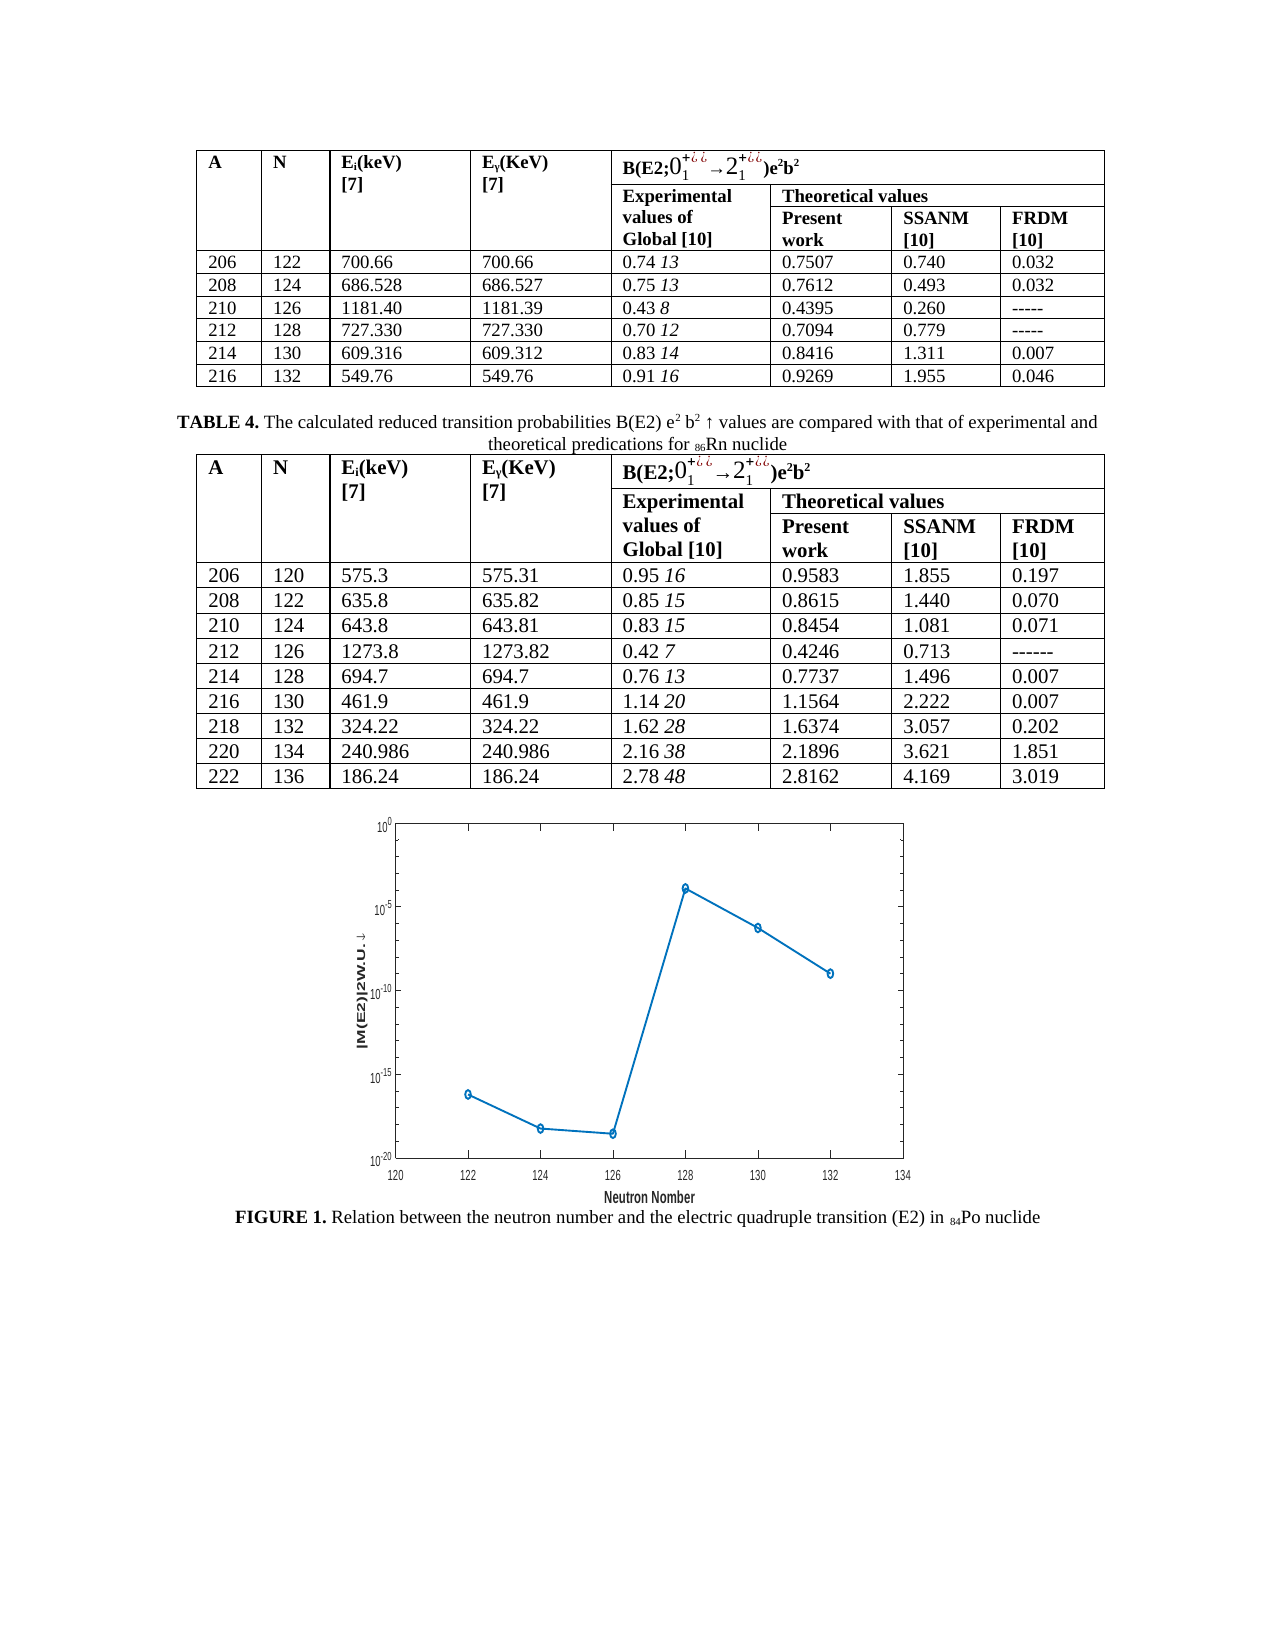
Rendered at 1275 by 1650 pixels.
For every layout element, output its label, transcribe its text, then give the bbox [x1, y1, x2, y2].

table_cell 0.197 [1001, 563, 1104, 587]
table_cell 3.057 [892, 714, 1000, 738]
text FIGURE 1. Relation between the neutron number and the electric quadruple transition (E2) in 84Po nuclide [150, 1206, 1125, 1227]
table_cell 216 [197, 365, 261, 386]
table_cell ----- [1001, 319, 1104, 341]
table_cell 609.316 [331, 342, 470, 363]
table_cell 1.6374 [771, 714, 891, 738]
table_cell 0.260 [892, 297, 1000, 318]
table_cell 186.24 [471, 764, 611, 788]
table_cell 1273.8 [331, 639, 470, 663]
table_cell Present work [771, 514, 891, 562]
table_cell 124 [262, 274, 329, 296]
table_cell 214 [197, 342, 261, 363]
table_cell 609.312 [471, 342, 611, 363]
table_cell 0.7612 [771, 274, 891, 296]
table_cell 461.9 [471, 689, 611, 713]
table_cell Theoretical values [771, 489, 1104, 513]
table_cell 0.43 8 [612, 297, 770, 318]
table_cell 2.1896 [771, 739, 891, 763]
table_header B(E2;→)e2b2 [612, 455, 1104, 488]
table_cell 0.9583 [771, 563, 891, 587]
table_cell Theoretical values [771, 185, 1104, 206]
table_cell 2.78 48 [612, 764, 770, 788]
table_cell 1.855 [892, 563, 1000, 587]
table_cell 694.7 [331, 664, 470, 688]
table_cell 1.62 28 [612, 714, 770, 738]
table_cell Present work [771, 207, 891, 250]
table_cell 1.496 [892, 664, 1000, 688]
table_cell 4.169 [892, 764, 1000, 788]
table_cell 206 [197, 251, 261, 273]
table_cell 635.82 [471, 588, 611, 612]
table_cell 700.66 [331, 251, 470, 273]
table_cell 130 [262, 342, 329, 363]
table_cell 575.31 [471, 563, 611, 587]
table_cell 694.7 [471, 664, 611, 688]
table_cell 0.032 [1001, 251, 1104, 273]
table_cell 324.22 [471, 714, 611, 738]
table_cell 0.83 14 [612, 342, 770, 363]
table_cell SSANM [10] [892, 514, 1000, 562]
table_cell Experimental values of Global [10] [612, 489, 770, 562]
table_cell 212 [197, 319, 261, 341]
table_cell 0.779 [892, 319, 1000, 341]
table_cell 214 [197, 664, 261, 688]
table_cell 1.1564 [771, 689, 891, 713]
table_header Ei(keV) [7] [331, 151, 470, 250]
table_cell 206 [197, 563, 261, 587]
table_cell 549.76 [471, 365, 611, 386]
table_cell 120 [262, 563, 329, 587]
table_cell 186.24 [331, 764, 470, 788]
table_cell SSANM [10] [892, 207, 1000, 250]
table_cell 686.528 [331, 274, 470, 296]
table_cell 1181.40 [331, 297, 470, 318]
table_header Eγ(KeV) [7] [471, 455, 611, 562]
table_cell 635.8 [331, 588, 470, 612]
table_cell 132 [262, 714, 329, 738]
table_cell Experimental values of Global [10] [612, 185, 770, 250]
table_cell 0.202 [1001, 714, 1104, 738]
table_cell 0.740 [892, 251, 1000, 273]
table_cell 0.95 16 [612, 563, 770, 587]
table_cell 3.621 [892, 739, 1000, 763]
table_cell 727.330 [331, 319, 470, 341]
table_cell 643.8 [331, 614, 470, 637]
table_cell 124 [262, 614, 329, 637]
table_cell 686.527 [471, 274, 611, 296]
table_cell 0.8615 [771, 588, 891, 612]
table_cell 0.75 13 [612, 274, 770, 296]
table_cell 1.955 [892, 365, 1000, 386]
table_cell 134 [262, 739, 329, 763]
table_header B(E2;→)e2b2 [612, 151, 1104, 184]
table_cell 122 [262, 588, 329, 612]
table_cell 1.311 [892, 342, 1000, 363]
table_cell 2.8162 [771, 764, 891, 788]
table_cell 0.7094 [771, 319, 891, 341]
table_cell 0.007 [1001, 689, 1104, 713]
table_cell 130 [262, 689, 329, 713]
table_cell 0.4395 [771, 297, 891, 318]
table_cell 240.986 [331, 739, 470, 763]
table_cell 0.071 [1001, 614, 1104, 637]
table_cell 1.14 20 [612, 689, 770, 713]
table_cell 1.081 [892, 614, 1000, 637]
table_cell 0.85 15 [612, 588, 770, 612]
table_cell 122 [262, 251, 329, 273]
table_cell 212 [197, 639, 261, 663]
table_cell 1.851 [1001, 739, 1104, 763]
table_cell 0.7737 [771, 664, 891, 688]
table_cell 132 [262, 365, 329, 386]
table_header A [197, 455, 261, 562]
table_cell 0.007 [1001, 664, 1104, 688]
table_cell 0.8454 [771, 614, 891, 637]
table_cell 210 [197, 297, 261, 318]
table_cell 0.493 [892, 274, 1000, 296]
table_header Ei(keV) [7] [331, 455, 470, 562]
table_header N [262, 455, 329, 562]
table_cell 0.76 13 [612, 664, 770, 688]
table_cell 216 [197, 689, 261, 713]
table_cell 643.81 [471, 614, 611, 637]
table_cell 0.9269 [771, 365, 891, 386]
table_cell 324.22 [331, 714, 470, 738]
table_cell 1181.39 [471, 297, 611, 318]
table_cell 136 [262, 764, 329, 788]
table_cell 128 [262, 664, 329, 688]
table_cell 3.019 [1001, 764, 1104, 788]
table_cell 0.8416 [771, 342, 891, 363]
table_cell 208 [197, 588, 261, 612]
table_cell 240.986 [471, 739, 611, 763]
table_cell 218 [197, 714, 261, 738]
table_cell 220 [197, 739, 261, 763]
table_cell 0.046 [1001, 365, 1104, 386]
table_cell 549.76 [331, 365, 470, 386]
table_header Eγ(KeV) [7] [471, 151, 611, 250]
table_cell 0.7507 [771, 251, 891, 273]
table_cell 575.3 [331, 563, 470, 587]
table_cell 0.4246 [771, 639, 891, 663]
table_cell 210 [197, 614, 261, 637]
table_cell 0.91 16 [612, 365, 770, 386]
table_header N [262, 151, 329, 250]
table_header A [197, 151, 261, 250]
table_cell 0.713 [892, 639, 1000, 663]
table_cell 2.222 [892, 689, 1000, 713]
table_cell 126 [262, 297, 329, 318]
table_cell 0.032 [1001, 274, 1104, 296]
table_cell 727.330 [471, 319, 611, 341]
table_cell 0.70 12 [612, 319, 770, 341]
table_cell 0.070 [1001, 588, 1104, 612]
table_cell 126 [262, 639, 329, 663]
table_cell 0.74 13 [612, 251, 770, 273]
table_cell 700.66 [471, 251, 611, 273]
table_cell FRDM [10] [1001, 207, 1104, 250]
text TABLE 4. The calculated reduced transition probabilities B(E2) e2 b2 ↑ values are compared with that of experimental and theoretical predications for 86Rn nuclide [150, 411, 1125, 454]
table_cell ----- [1001, 297, 1104, 318]
table_cell 208 [197, 274, 261, 296]
table_cell ------ [1001, 639, 1104, 663]
table_cell 1273.82 [471, 639, 611, 663]
table_cell 461.9 [331, 689, 470, 713]
table_cell 1.440 [892, 588, 1000, 612]
table_cell 222 [197, 764, 261, 788]
table_cell 0.007 [1001, 342, 1104, 363]
table_cell 0.83 15 [612, 614, 770, 637]
table_cell 2.16 38 [612, 739, 770, 763]
table_cell 0.42 7 [612, 639, 770, 663]
table_cell 128 [262, 319, 329, 341]
table_cell FRDM [10] [1001, 514, 1104, 562]
